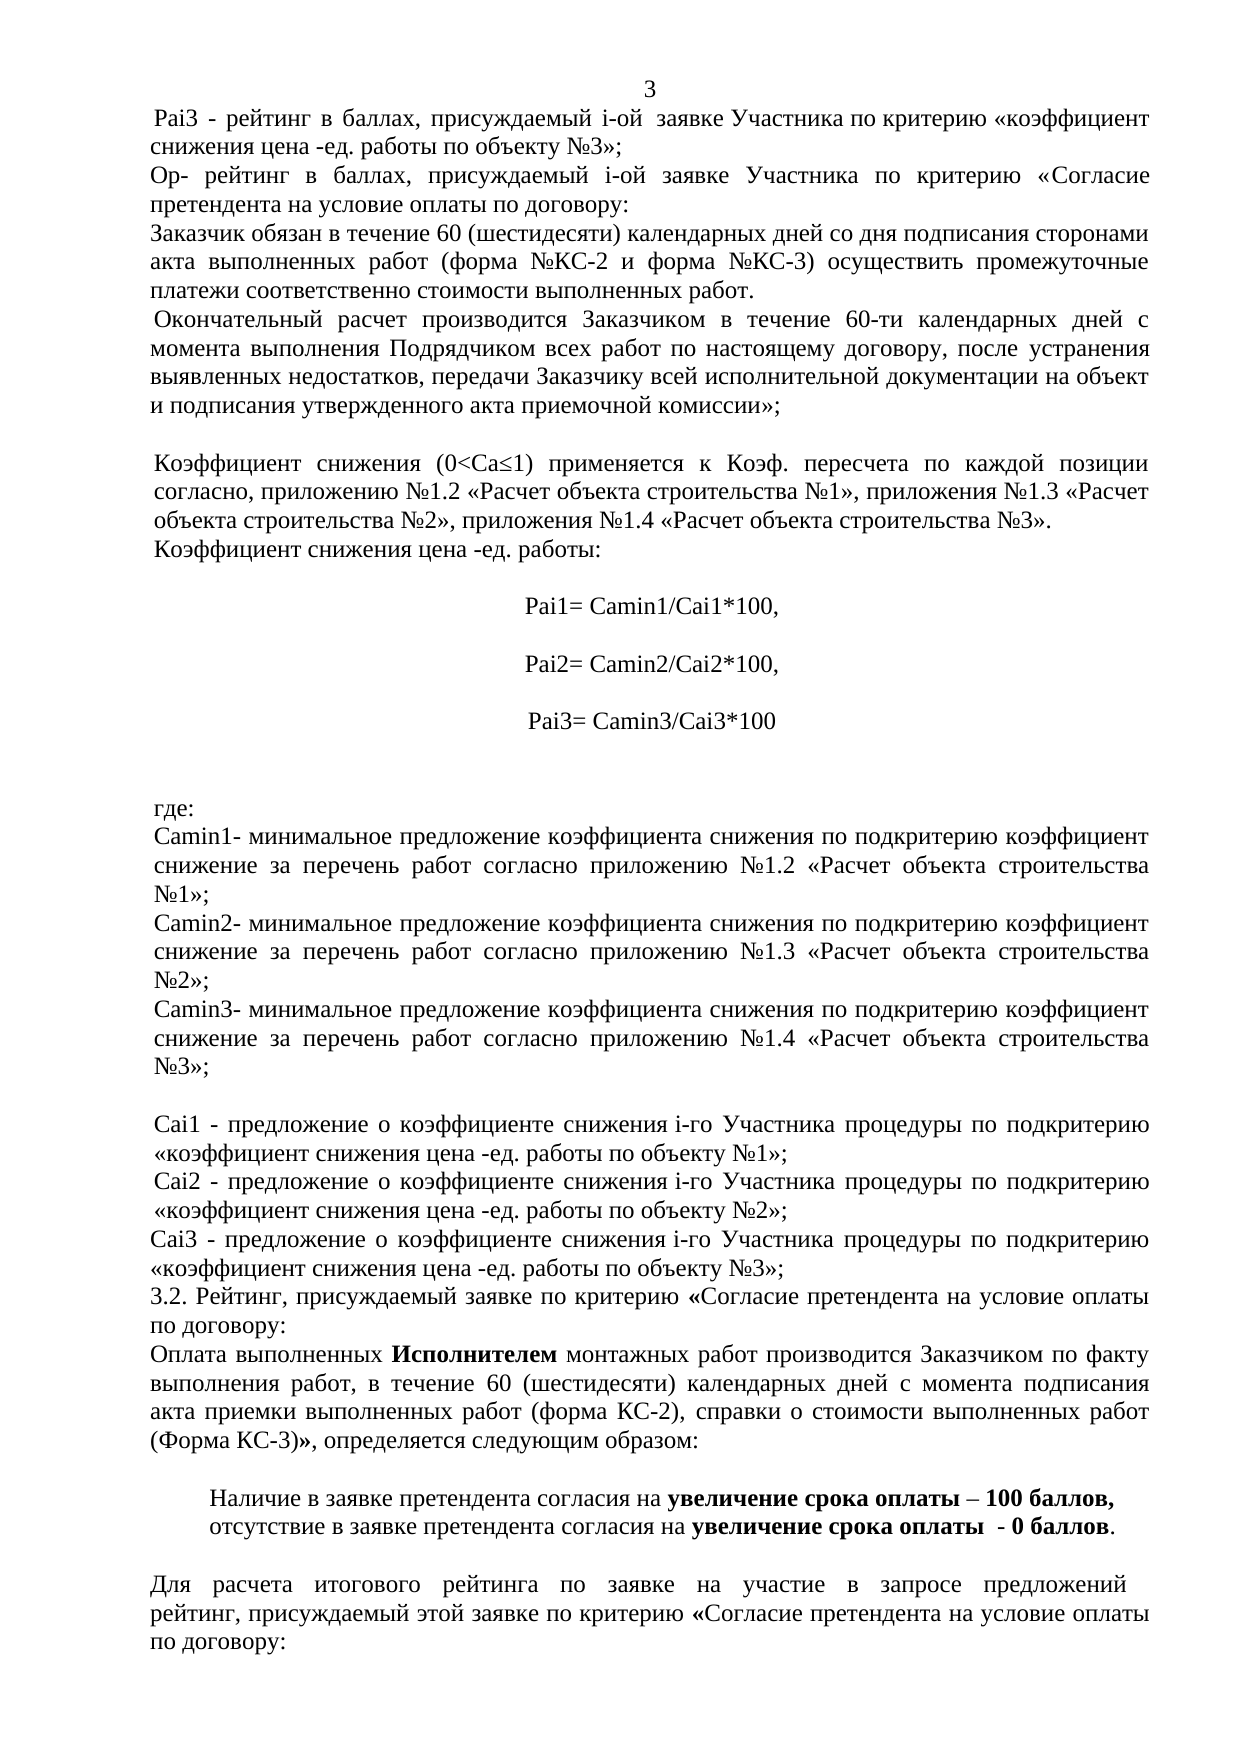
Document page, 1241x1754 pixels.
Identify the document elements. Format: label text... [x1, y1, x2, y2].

text Сai3 - предложение о коэффициенте снижения i-го Участника процедуры по подкритерию «коэффициент снижения цена -ед. работы по объекту №3»; [150, 1224, 1150, 1281]
text Pai1= Camin1/Cai1*100, [153, 591, 1150, 620]
text Camin1- минимальное предложение коэффициента снижения по подкритерию коэффициент снижение за перечень работ согласно приложению №1.2 «Расчет объекта строительства №1»; [153, 821, 1150, 908]
text Op- рейтинг в баллах, присуждаемый i-ой заявке Участника по критерию «Согласие претендента на условие оплаты по договору: [150, 160, 1150, 218]
text Сai2 - предложение о коэффициенте снижения i-го Участника процедуры по подкритерию «коэффициент снижения цена -ед. работы по объекту №2»; [153, 1166, 1150, 1224]
text Camin3- минимальное предложение коэффициента снижения по подкритерию коэффициент снижение за перечень работ согласно приложению №1.4 «Расчет объекта строительства №3»; [153, 994, 1150, 1080]
text Camin2- минимальное предложение коэффициента снижения по подкритерию коэффициент снижение за перечень работ согласно приложению №1.3 «Расчет объекта строительства №2»; [153, 908, 1150, 994]
text Pai3 - рейтинг в баллах, присуждаемый i-ой заявке Участника по критерию «коэффициент снижения цена -ед. работы по объекту №3»; [150, 103, 1150, 160]
text где: [153, 793, 1150, 821]
text отсутствие в заявке претендента согласия на увеличение срока оплаты - 0 баллов. [150, 1511, 1150, 1540]
text Коэффициент снижения (0<Са≤1) применяется к Коэф. пересчета по каждой позиции согласно, приложению №1.2 «Расчет объекта строительства №1», приложения №1.3 «Расчет объекта строительства №2», приложения №1.4 «Расчет объекта строительства №3». [153, 448, 1150, 534]
text 3.2. Рейтинг, присуждаемый заявке по критерию «Согласие претендента на условие оплаты по договору: [150, 1281, 1150, 1339]
text Оплата выполненных Исполнителем монтажных работ производится Заказчиком по факту выполнения работ, в течение 60 (шестидесяти) календарных дней с момента подписания акта приемки выполненных работ (форма КС-2), справки о стоимости выполненных работ (Форма КС-3)», определяется следующим образом: [150, 1339, 1150, 1454]
text Коэффициент снижения цена -ед. работы: [153, 534, 1150, 563]
text Заказчик обязан в течение 60 (шестидесяти) календарных дней со дня подписания сторонами акта выполненных работ (форма №КС-2 и форма №КС-3) осуществить промежуточные платежи соответственно стоимости выполненных работ. [150, 218, 1150, 304]
text Сai1 - предложение о коэффициенте снижения i-го Участника процедуры по подкритерию «коэффициент снижения цена -ед. работы по объекту №1»; [153, 1109, 1150, 1166]
text Наличие в заявке претендента согласия на увеличение срока оплаты – 100 баллов, [150, 1483, 1150, 1511]
text Pai2= Camin2/Cai2*100, [153, 649, 1150, 678]
text Окончательный расчет производится Заказчиком в течение 60-ти календарных дней с момента выполнения Подрядчиком всех работ по настоящему договору, после устранения выявленных недостатков, передачи Заказчику всей исполнительной документации на объект и подписания утвержденного акта приемочной комиссии»; [150, 304, 1150, 419]
text Pai3= Camin3/Cai3*100 [153, 706, 1150, 735]
text Для расчета итогового рейтинга по заявке на участие в запросе предложений рейтинг, присуждаемый этой заявке по критерию «Согласие претендента на условие оплаты по договору: [150, 1569, 1150, 1655]
